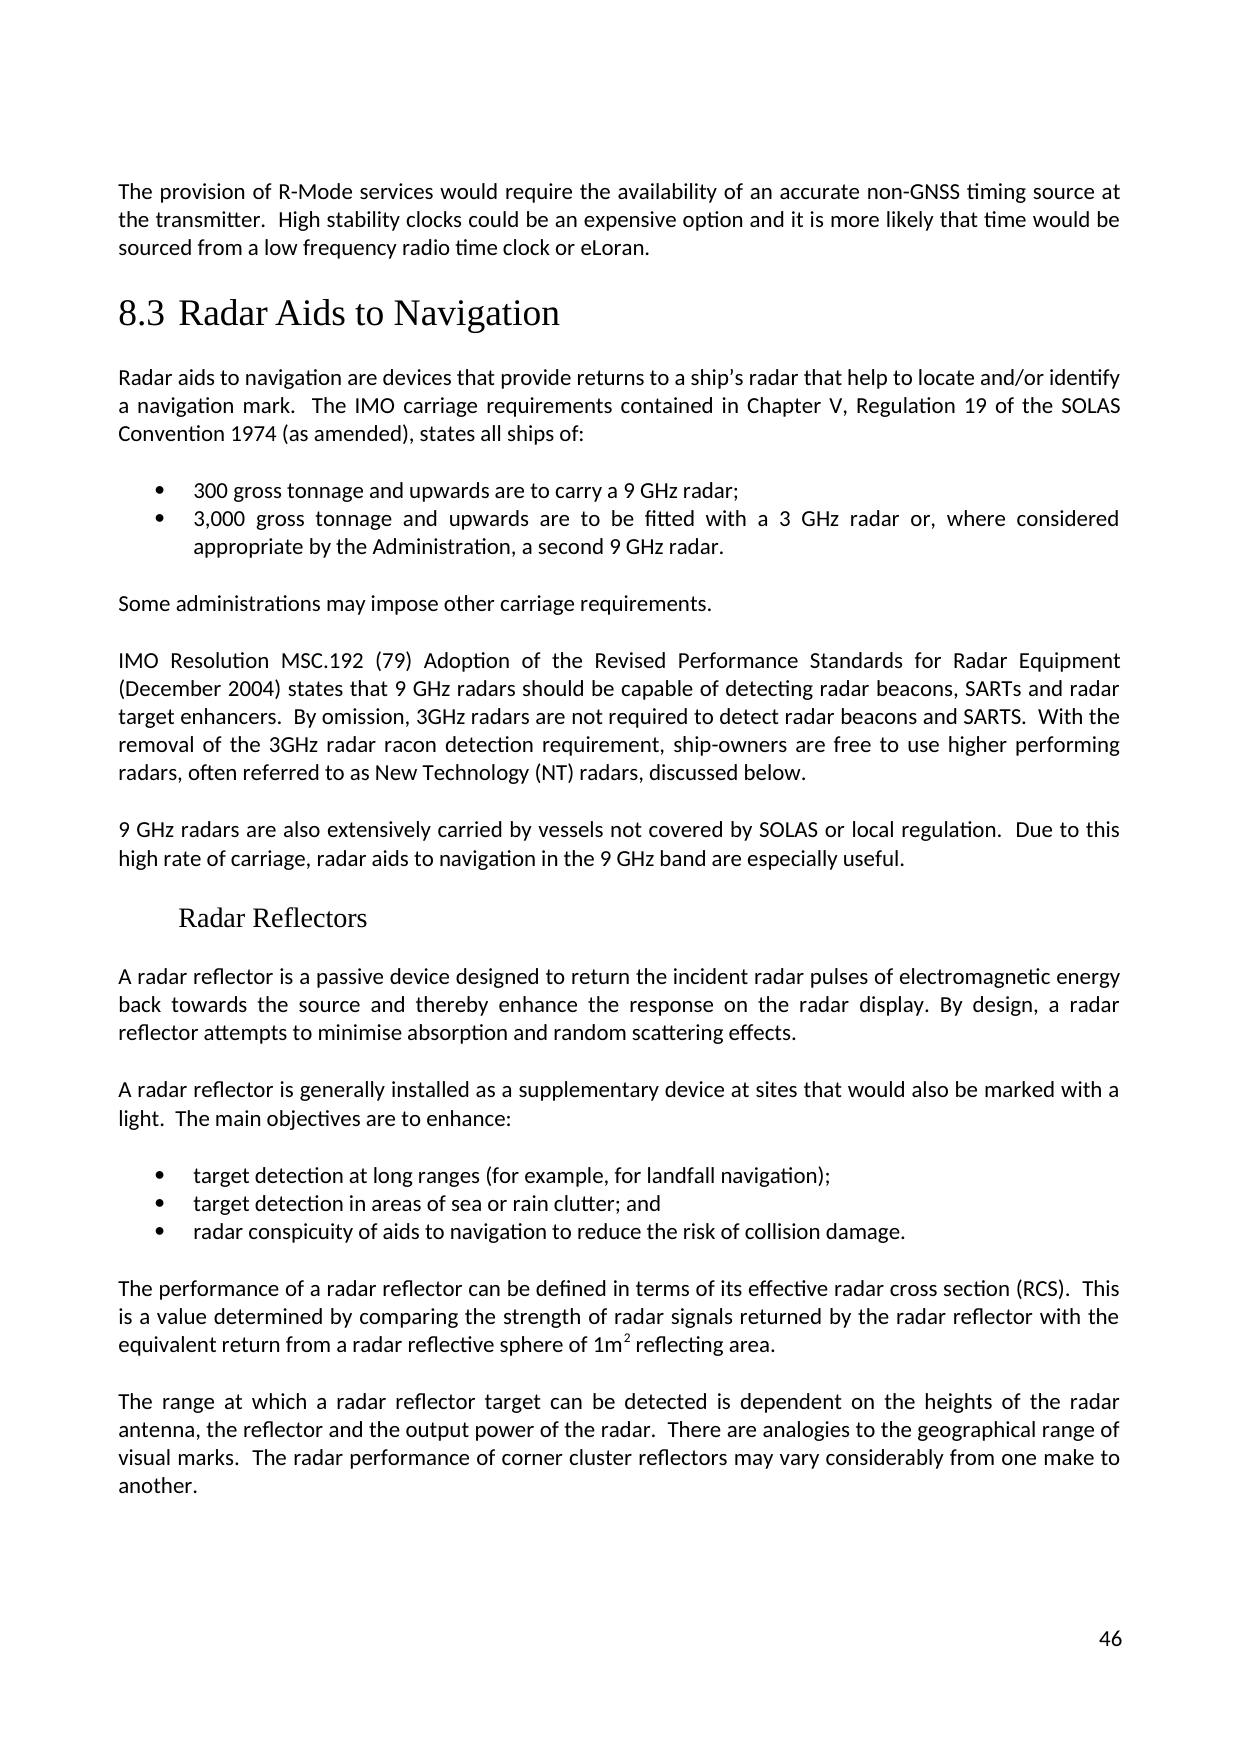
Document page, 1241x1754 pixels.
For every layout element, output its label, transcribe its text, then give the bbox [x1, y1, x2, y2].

text A radar reflector is a passive device designed to return the incident radar pulses of electromagnetic energy back towards the source and thereby enhance the response on the radar display. By design, a radar reflector attempts to minimise absorption and random scattering effects. [118, 962, 1122, 1046]
text A radar reflector is generally installed as a supplementary device at sites that would also be marked with a light. The main objectives are to enhance: [118, 1076, 1122, 1132]
list 3,000 gross tonnage and upwards are to be fitted with a 3 GHz radar or, where considered appropriate by the Administration, a second 9 GHz radar. [156, 504, 1122, 560]
text Radar aids to navigation are devices that provide returns to a ship’s radar that help to locate and/or identify a navigation mark. The IMO carriage requirements contained in Chapter V, Regulation 19 of the SOLAS Convention 1974 (as amended), states all ships of: [118, 363, 1122, 447]
list radar conspicuity of aids to navigation to reduce the risk of collision damage. [156, 1217, 1122, 1245]
text 9 GHz radars are also extensively carried by vessels not covered by SOLAS or local regulation. Due to this high rate of carriage, radar aids to navigation in the 9 GHz band are especially useful. [118, 816, 1122, 872]
list 300 gross tonnage and upwards are to carry a 9 GHz radar; [156, 476, 1122, 504]
subtitle Radar Aids to Navigation [118, 290, 1122, 333]
list target detection at long ranges (for example, for landfall navigation); [156, 1161, 1122, 1189]
subtitle Radar Reflectors [178, 901, 1122, 933]
text The performance of a radar reflector can be defined in terms of its effective radar cross section (RCS). This is a value determined by comparing the strength of radar signals returned by the radar reflector with the equivalent return from a radar reflective sphere of 1m2 reflecting area. [118, 1274, 1122, 1358]
text The provision of R-Mode services would require the availability of an accurate non-GNSS timing source at the transmitter. High stability clocks could be an expensive option and it is more likely that time would be sourced from a low frequency radio time clock or eLoran. [118, 177, 1122, 261]
text The range at which a radar reflector target can be detected is dependent on the heights of the radar antenna, the reflector and the output power of the radar. There are analogies to the geographical range of visual marks. The radar performance of corner cluster reflectors may vary considerably from one make to another. [118, 1387, 1122, 1499]
text IMO Resolution MSC.192 (79) Adoption of the Revised Performance Standards for Radar Equipment (December 2004) states that 9 GHz radars should be capable of detecting radar beacons, SARTs and radar target enhancers. By omission, 3GHz radars are not required to detect radar beacons and SARTS. With the removal of the 3GHz radar racon detection requirement, ship-owners are free to use higher performing radars, often referred to as New Technology (NT) radars, discussed below. [118, 646, 1122, 786]
text Some administrations may impose other carriage requirements. [118, 589, 1122, 617]
list target detection in areas of sea or rain clutter; and [156, 1189, 1122, 1217]
